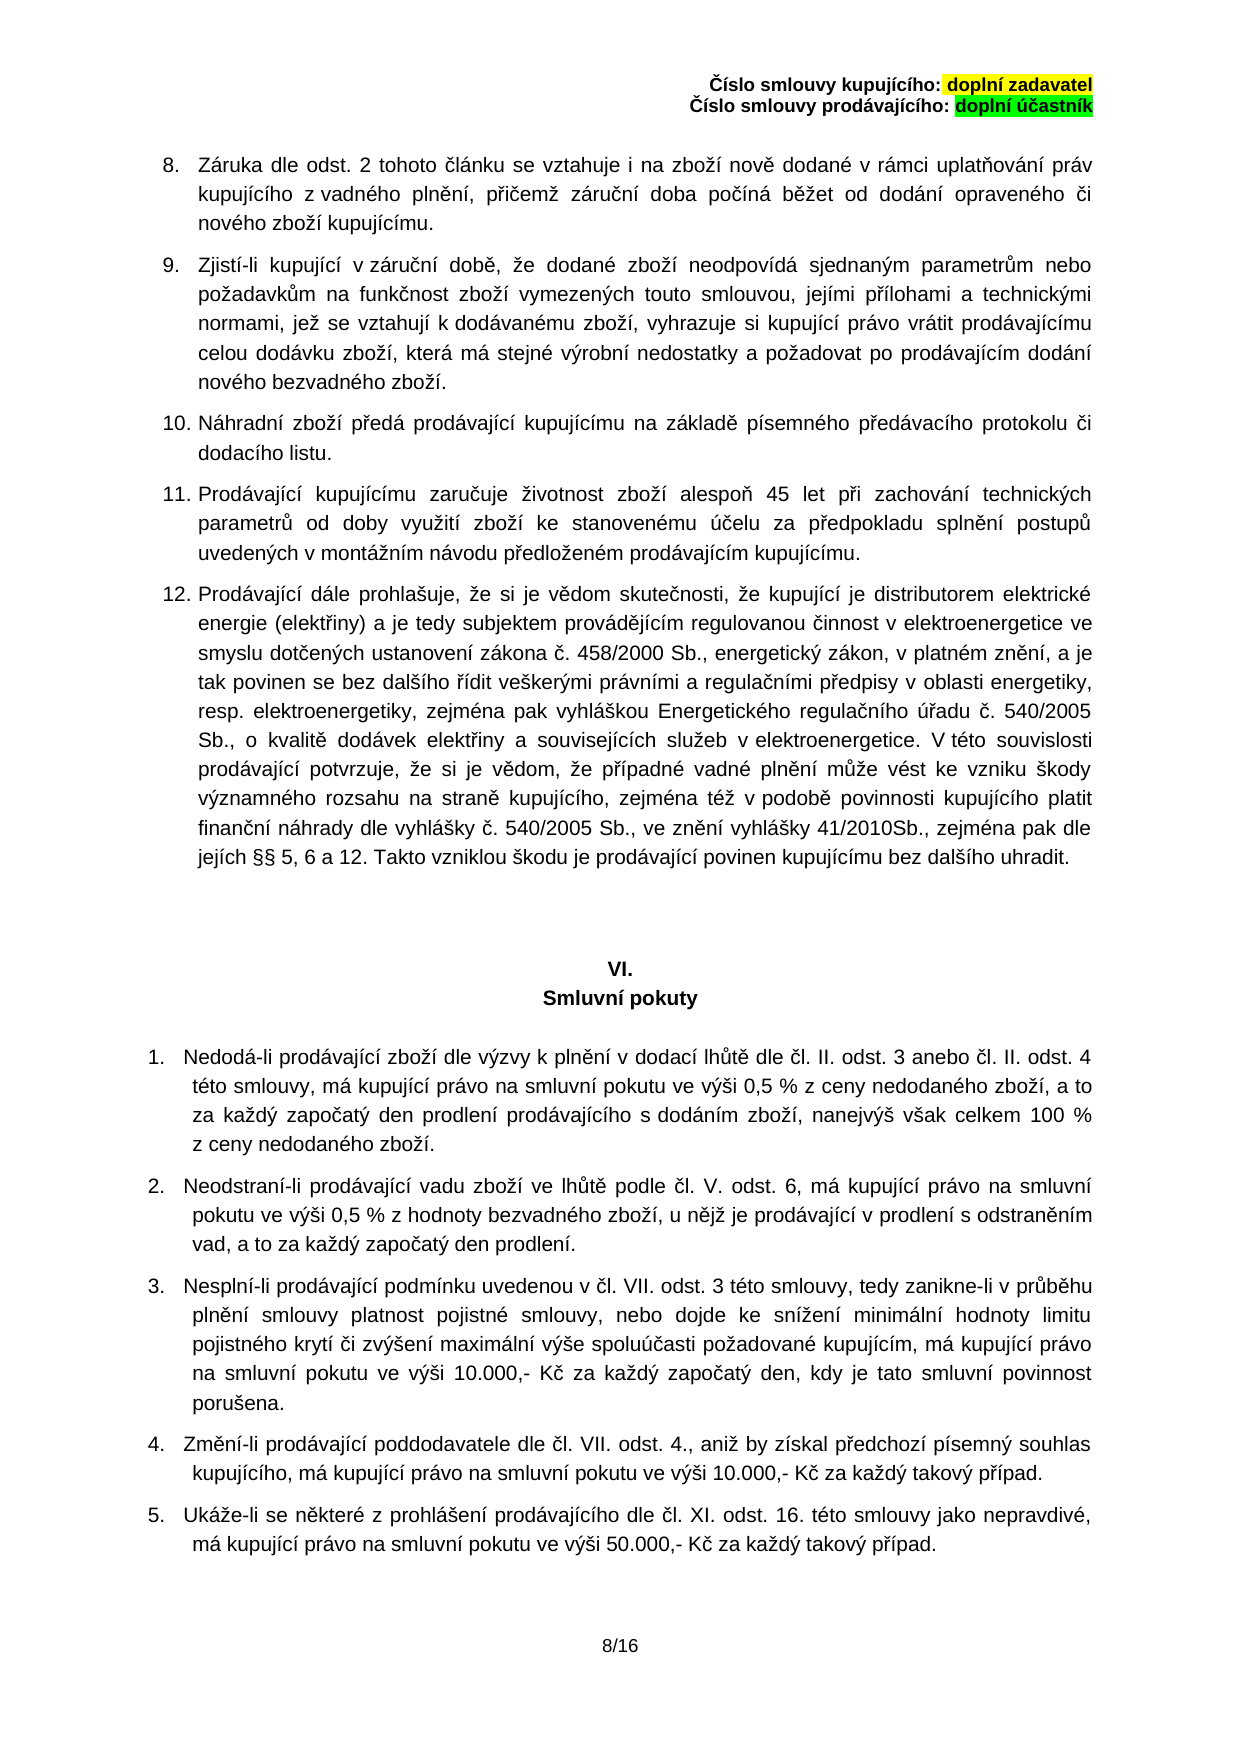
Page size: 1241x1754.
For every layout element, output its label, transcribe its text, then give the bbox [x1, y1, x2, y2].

list Změní-li prodávající poddodavatele dle čl. VII. odst. 4., aniž by získal předchozí písemný souhlas kupujícího, má kupující právo na smluvní pokutu ve výši 10.000,- Kč za každý takový případ. [148, 1427, 1093, 1485]
list Neodstraní-li prodávající vadu zboží ve lhůtě podle čl. V. odst. 6, má kupující právo na smluvní pokutu ve výši 0,5 % z hodnoty bezvadného zboží, u nějž je prodávající v prodlení s odstraněním vad, a to za každý započatý den prodlení. [148, 1168, 1093, 1256]
list Ukáže-li se některé z prohlášení prodávajícího dle čl. XI. odst. 16. této smlouvy jako nepravdivé, má kupující právo na smluvní pokutu ve výši 50.000,- Kč za každý takový případ. [148, 1498, 1093, 1556]
list Prodávající kupujícímu zaručuje životnost zboží alespoň 45 let při zachování technických parametrů od doby využití zboží ke stanovenému účelu za předpokladu splnění postupů uvedených v montážním návodu předloženém prodávajícím kupujícímu. [162, 477, 1093, 564]
list Nedodá-li prodávající zboží dle výzvy k plnění v dodací lhůtě dle čl. II. odst. 3 anebo čl. II. odst. 4 této smlouvy, má kupující právo na smluvní pokutu ve výši 0,5 % z ceny nedodaného zboží, a to za každý započatý den prodlení prodávajícího s dodáním zboží, nanejvýš však celkem 100 % z ceny nedodaného zboží. [148, 1039, 1093, 1156]
list Prodávající dále prohlašuje, že si je vědom skutečnosti, že kupující je distributorem elektrické energie (elektřiny) a je tedy subjektem provádějícím regulovanou činnost v elektroenergetice ve smyslu dotčených ustanovení zákona č. 458/2000 Sb., energetický zákon, v platném znění, a je tak povinen se bez dalšího řídit veškerými právními a regulačními předpisy v oblasti energetiky, resp. elektroenergetiky, zejména pak vyhláškou Energetického regulačního úřadu č. 540/2005 Sb., o kvalitě dodávek elektřiny a souvisejících služeb v elektroenergetice. V této souvislosti prodávající potvrzuje, že si je vědom, že případné vadné plnění může vést ke vzniku škody významného rozsahu na straně kupujícího, zejména též v podobě povinnosti kupujícího platit finanční náhrady dle vyhlášky č. 540/2005 Sb., ve znění vyhlášky 41/2010Sb., zejména pak dle jejích §§ 5, 6 a 12. Takto vzniklou škodu je prodávající povinen kupujícímu bez dalšího uhradit. [162, 577, 1093, 868]
list Zjistí-li kupující v záruční době, že dodané zboží neodpovídá sjednaným parametrům nebo požadavkům na funkčnost zboží vymezených touto smlouvou, jejími přílohami a technickými normami, jež se vztahují k dodávanému zboží, vyhrazuje si kupující právo vrátit prodávajícímu celou dodávku zboží, která má stejné výrobní nedostatky a požadovat po prodávajícím dodání nového bezvadného zboží. [162, 248, 1093, 393]
list Náhradní zboží předá prodávající kupujícímu na základě písemného předávacího protokolu či dodacího listu. [162, 406, 1093, 464]
list Nesplní-li prodávající podmínku uvedenou v čl. VII. odst. 3 této smlouvy, tedy zanikne-li v průběhu plnění smlouvy platnost pojistné smlouvy, nebo dojde ke snížení minimální hodnoty limitu pojistného krytí či zvýšení maximální výše spoluúčasti požadované kupujícím, má kupující právo na smluvní pokutu ve výši 10.000,- Kč za každý započatý den, kdy je tato smluvní povinnost porušena. [148, 1268, 1093, 1414]
list Záruka dle odst. 2 tohoto článku se vztahuje i na zboží nově dodané v rámci uplatňování práv kupujícího z vadného plnění, přičemž záruční doba počíná běžet od dodání opraveného či nového zboží kupujícímu. [162, 148, 1093, 235]
text Smluvní pokuty [148, 981, 1093, 1010]
text VI. [148, 952, 1093, 981]
